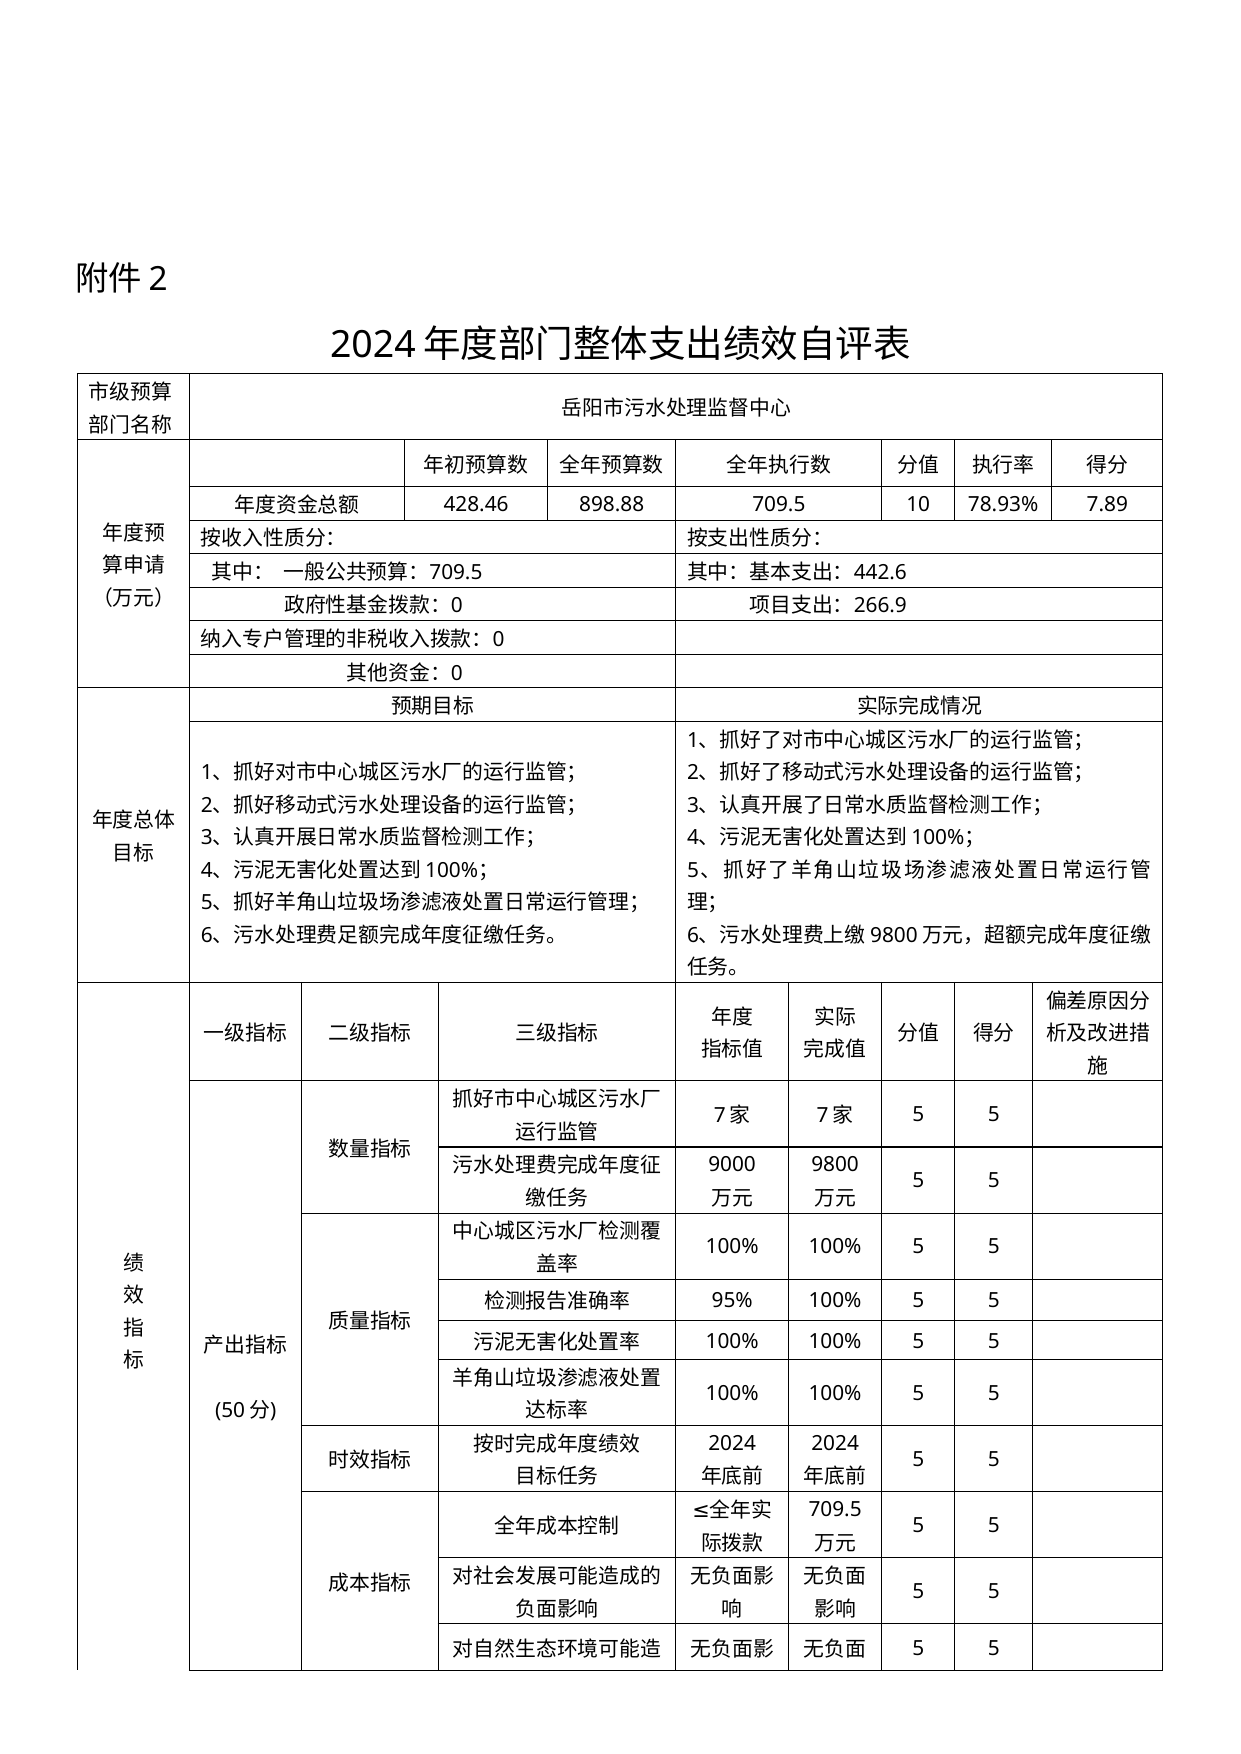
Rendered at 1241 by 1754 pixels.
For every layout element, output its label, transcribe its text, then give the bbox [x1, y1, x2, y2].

table_cell 5 [882, 1624, 954, 1670]
table_cell 无负面影响 [789, 1624, 881, 1670]
table_cell 对自然生态环境可能造成的负面影响 [439, 1624, 675, 1670]
table_cell 其中：基本支出：442.6 [676, 554, 1162, 587]
table_cell 5 [882, 1426, 954, 1491]
table_cell 5 [882, 1360, 954, 1425]
table_cell 5 [955, 1280, 1032, 1320]
table_cell 年度总体目标 [78, 688, 189, 982]
table_cell 2024 年底前 [676, 1426, 788, 1491]
table_cell 709.5 [676, 487, 881, 519]
table_cell 5 [882, 1081, 954, 1146]
table_cell 1、抓好了对市中心城区污水厂的运行监管； 2、抓好了移动式污水处理设备的运行监管； 3、认真开展了日常水质监督检测工作； 4、污泥无害化处置达到100%； 5、抓好了羊角山垃圾场渗滤液处置日常运行管理； 6、污水处理费上缴9800万元，超额完成年度征缴任务。 [676, 722, 1162, 982]
table_cell 年度资金总额 [190, 487, 404, 519]
table_cell 污水处理费完成年度征缴任务 [439, 1148, 675, 1212]
table_cell 年度 指标值 [676, 983, 788, 1080]
table_cell 按支出性质分： [676, 521, 1162, 553]
table_cell 5 [882, 1280, 954, 1320]
table_header 岳阳市污水处理监督中心 [190, 374, 1162, 439]
table_cell 二级指标 [302, 983, 438, 1080]
table_cell 无负面影响 [789, 1558, 881, 1623]
table_cell 年初预算数 [405, 440, 547, 486]
table_cell 5 [955, 1558, 1032, 1623]
table_cell 898.88 [548, 487, 675, 519]
table_cell 纳入专户管理的非税收入拨款：0 [190, 621, 675, 654]
table_cell 对社会发展可能造成的负面影响 [439, 1558, 675, 1623]
table_cell 5 [882, 1148, 954, 1212]
table_cell 5 [955, 1624, 1032, 1670]
table_cell 7家 [789, 1081, 881, 1146]
table_cell 偏差原因分析及改进措施 [1033, 983, 1162, 1080]
table_cell 5 [955, 1492, 1032, 1557]
table_cell 5 [955, 1214, 1032, 1278]
table_cell 实际完成情况 [676, 688, 1162, 721]
table_cell [1033, 1280, 1162, 1320]
table_cell 5 [955, 1081, 1032, 1146]
table_cell 9000 万元 [676, 1148, 788, 1212]
table_cell 全年预算数 [548, 440, 675, 486]
table_cell 9800 万元 [789, 1148, 881, 1212]
table_cell 得分 [955, 983, 1032, 1080]
table_cell 100% [676, 1214, 788, 1278]
table_cell 100% [789, 1280, 881, 1320]
table_cell [676, 655, 1162, 687]
table_cell 按收入性质分： [190, 521, 675, 553]
table_cell 10 [882, 487, 954, 519]
table_cell 无负面影响 [676, 1624, 788, 1670]
table_cell 全年执行数 [676, 440, 881, 486]
table_cell 检测报告准确率 [439, 1280, 675, 1320]
table_cell 中心城区污水厂检测覆盖率 [439, 1214, 675, 1278]
table_cell 5 [882, 1214, 954, 1278]
table_cell [1033, 1492, 1162, 1557]
table_cell 分值 [882, 440, 954, 486]
table_cell 1、抓好对市中心城区污水厂的运行监管； 2、抓好移动式污水处理设备的运行监管； 3、认真开展日常水质监督检测工作； 4、污泥无害化处置达到100%； 5、抓好羊角山垃圾场渗滤液处置日常运行管理； 6、污水处理费足额完成年度征缴任务。 [190, 722, 675, 982]
table_cell 100% [789, 1321, 881, 1359]
table_cell 7家 [676, 1081, 788, 1146]
table_cell 执行率 [955, 440, 1051, 486]
table_cell 产出指标 (50分) [190, 1081, 301, 1670]
table_cell 污泥无害化处置率 [439, 1321, 675, 1359]
table_cell 100% [676, 1360, 788, 1425]
table_cell 抓好市中心城区污水厂运行监管 [439, 1081, 675, 1146]
table_cell [1033, 1360, 1162, 1425]
table_cell 100% [789, 1360, 881, 1425]
table_cell [1033, 1624, 1162, 1670]
table_cell 政府性基金拨款：0 [190, 588, 675, 620]
table_cell 100% [676, 1321, 788, 1359]
table_cell 年度预 算申请 （万元） [78, 440, 189, 687]
table_cell 数量指标 [302, 1081, 438, 1212]
table_cell 709.5 万元 [789, 1492, 881, 1557]
table_cell 428.46 [405, 487, 547, 519]
table_cell 5 [955, 1360, 1032, 1425]
table_cell 质量指标 [302, 1214, 438, 1425]
table_cell 实际 完成值 [789, 983, 881, 1080]
table_cell 得分 [1052, 440, 1162, 486]
table_cell 时效指标 [302, 1426, 438, 1491]
table_cell 5 [882, 1321, 954, 1359]
table_cell [1033, 1214, 1162, 1278]
table_cell 项目支出：266.9 [676, 588, 1162, 620]
table_cell 95% [676, 1280, 788, 1320]
table_cell 5 [955, 1148, 1032, 1212]
table_cell [676, 621, 1162, 654]
table_cell 其中： 一般公共预算：709.5 [190, 554, 675, 587]
table_cell [1033, 1081, 1162, 1146]
table_cell 绩 效 指 标 [78, 983, 189, 1670]
table_cell 一级指标 [190, 983, 301, 1080]
table_cell 成本指标 [302, 1492, 438, 1670]
table_cell 羊角山垃圾渗滤液处置达标率 [439, 1360, 675, 1425]
table_cell ≤全年实际拨款 [676, 1492, 788, 1557]
table_cell 2024年底前 [789, 1426, 881, 1491]
table_cell 按时完成年度绩效 目标任务 [439, 1426, 675, 1491]
table_cell [1033, 1426, 1162, 1491]
table_cell 5 [955, 1321, 1032, 1359]
table_cell 5 [955, 1426, 1032, 1491]
table_cell 预期目标 [190, 688, 675, 721]
table_cell [1033, 1558, 1162, 1623]
table_header 市级预算部门名称 [78, 374, 189, 439]
table_cell 其他资金：0 [190, 655, 675, 687]
table_cell [1033, 1148, 1162, 1212]
table_cell [190, 440, 404, 486]
table_cell 三级指标 [439, 983, 675, 1080]
table_cell 5 [882, 1492, 954, 1557]
table_cell 无负面影响 [676, 1558, 788, 1623]
table_cell [1033, 1321, 1162, 1359]
table_cell 全年成本控制 [439, 1492, 675, 1557]
table_cell 100% [789, 1214, 881, 1278]
table_cell 5 [882, 1558, 954, 1623]
text 2024年度部门整体支出绩效自评表 [75, 308, 1165, 373]
text 附件2 [75, 243, 1165, 308]
table_cell 分值 [882, 983, 954, 1080]
table_cell 78.93% [955, 487, 1051, 519]
table_cell 7.89 [1052, 487, 1162, 519]
